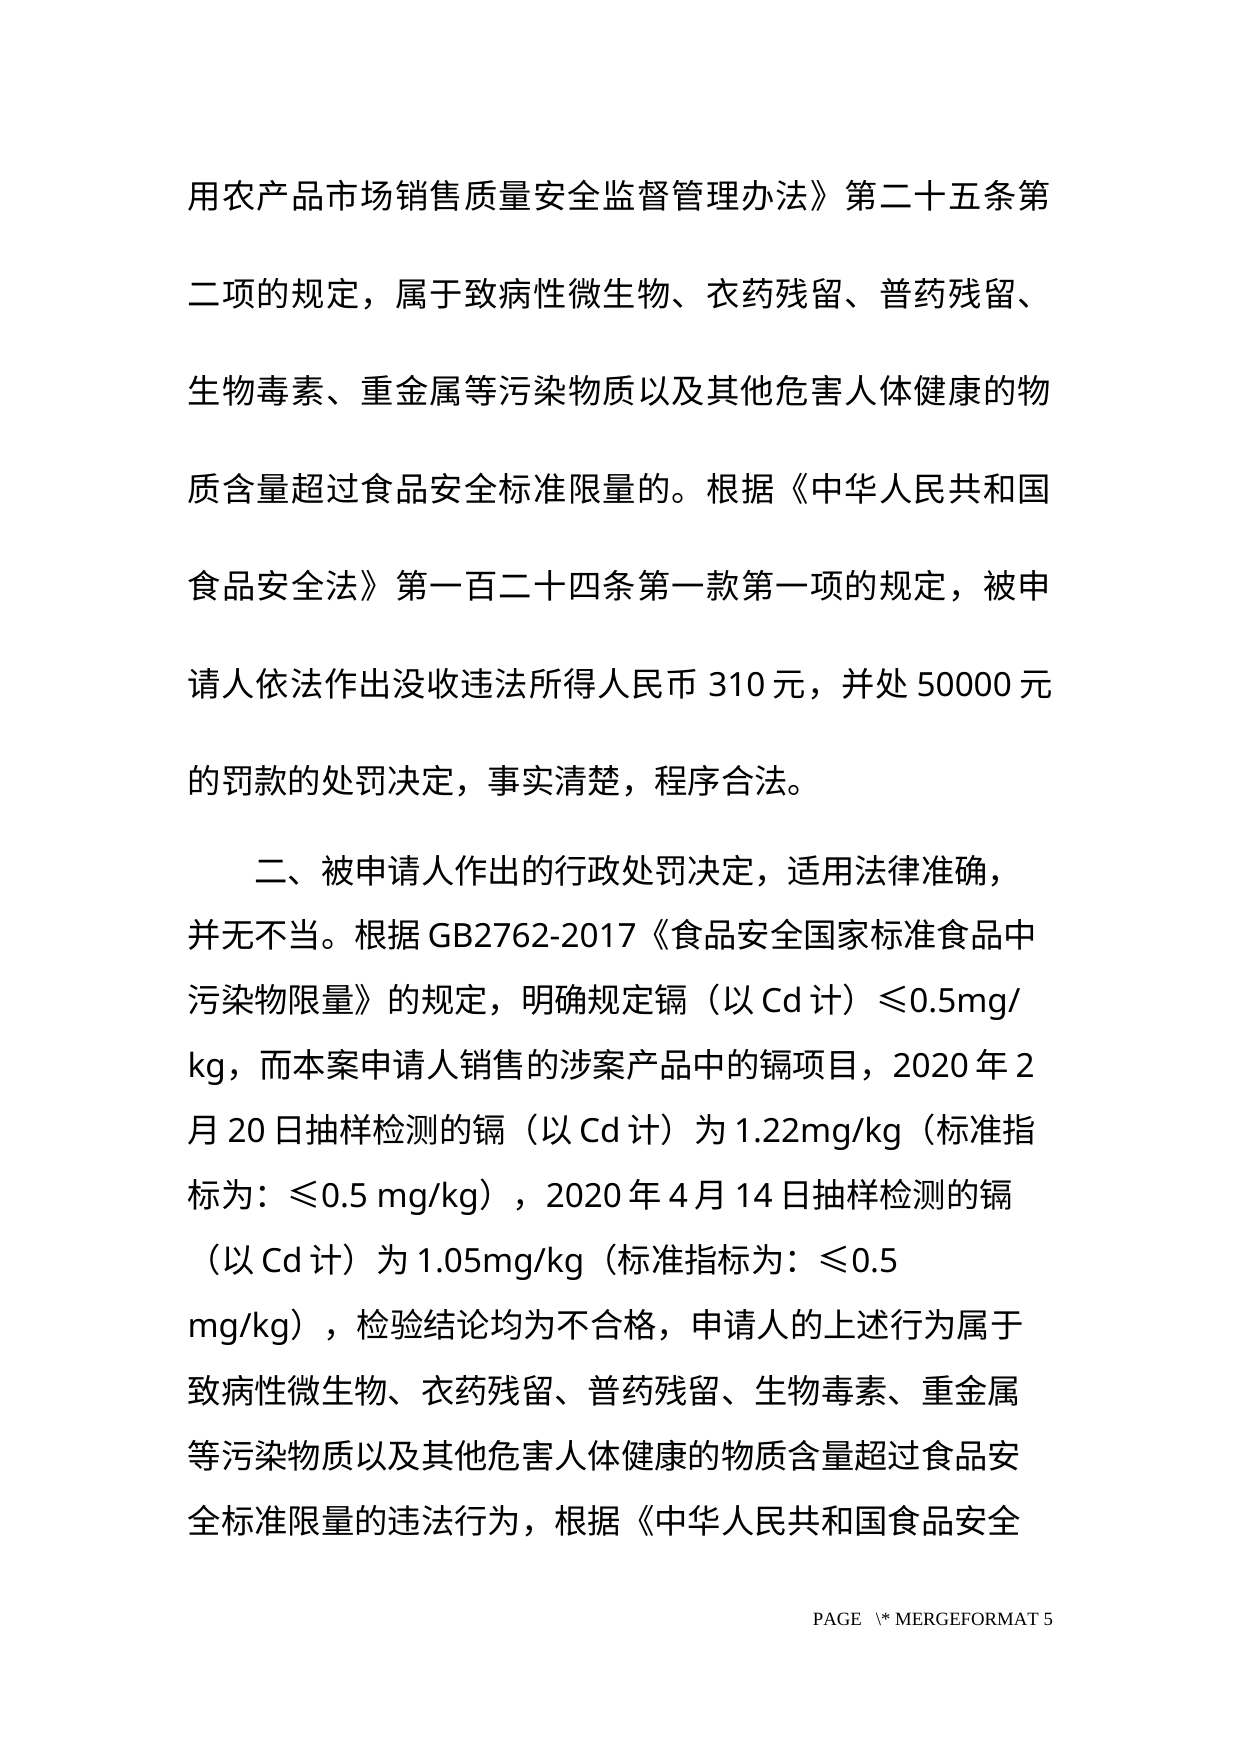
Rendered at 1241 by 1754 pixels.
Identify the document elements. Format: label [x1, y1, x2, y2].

list [187, 836, 1053, 1551]
text [187, 162, 1053, 812]
